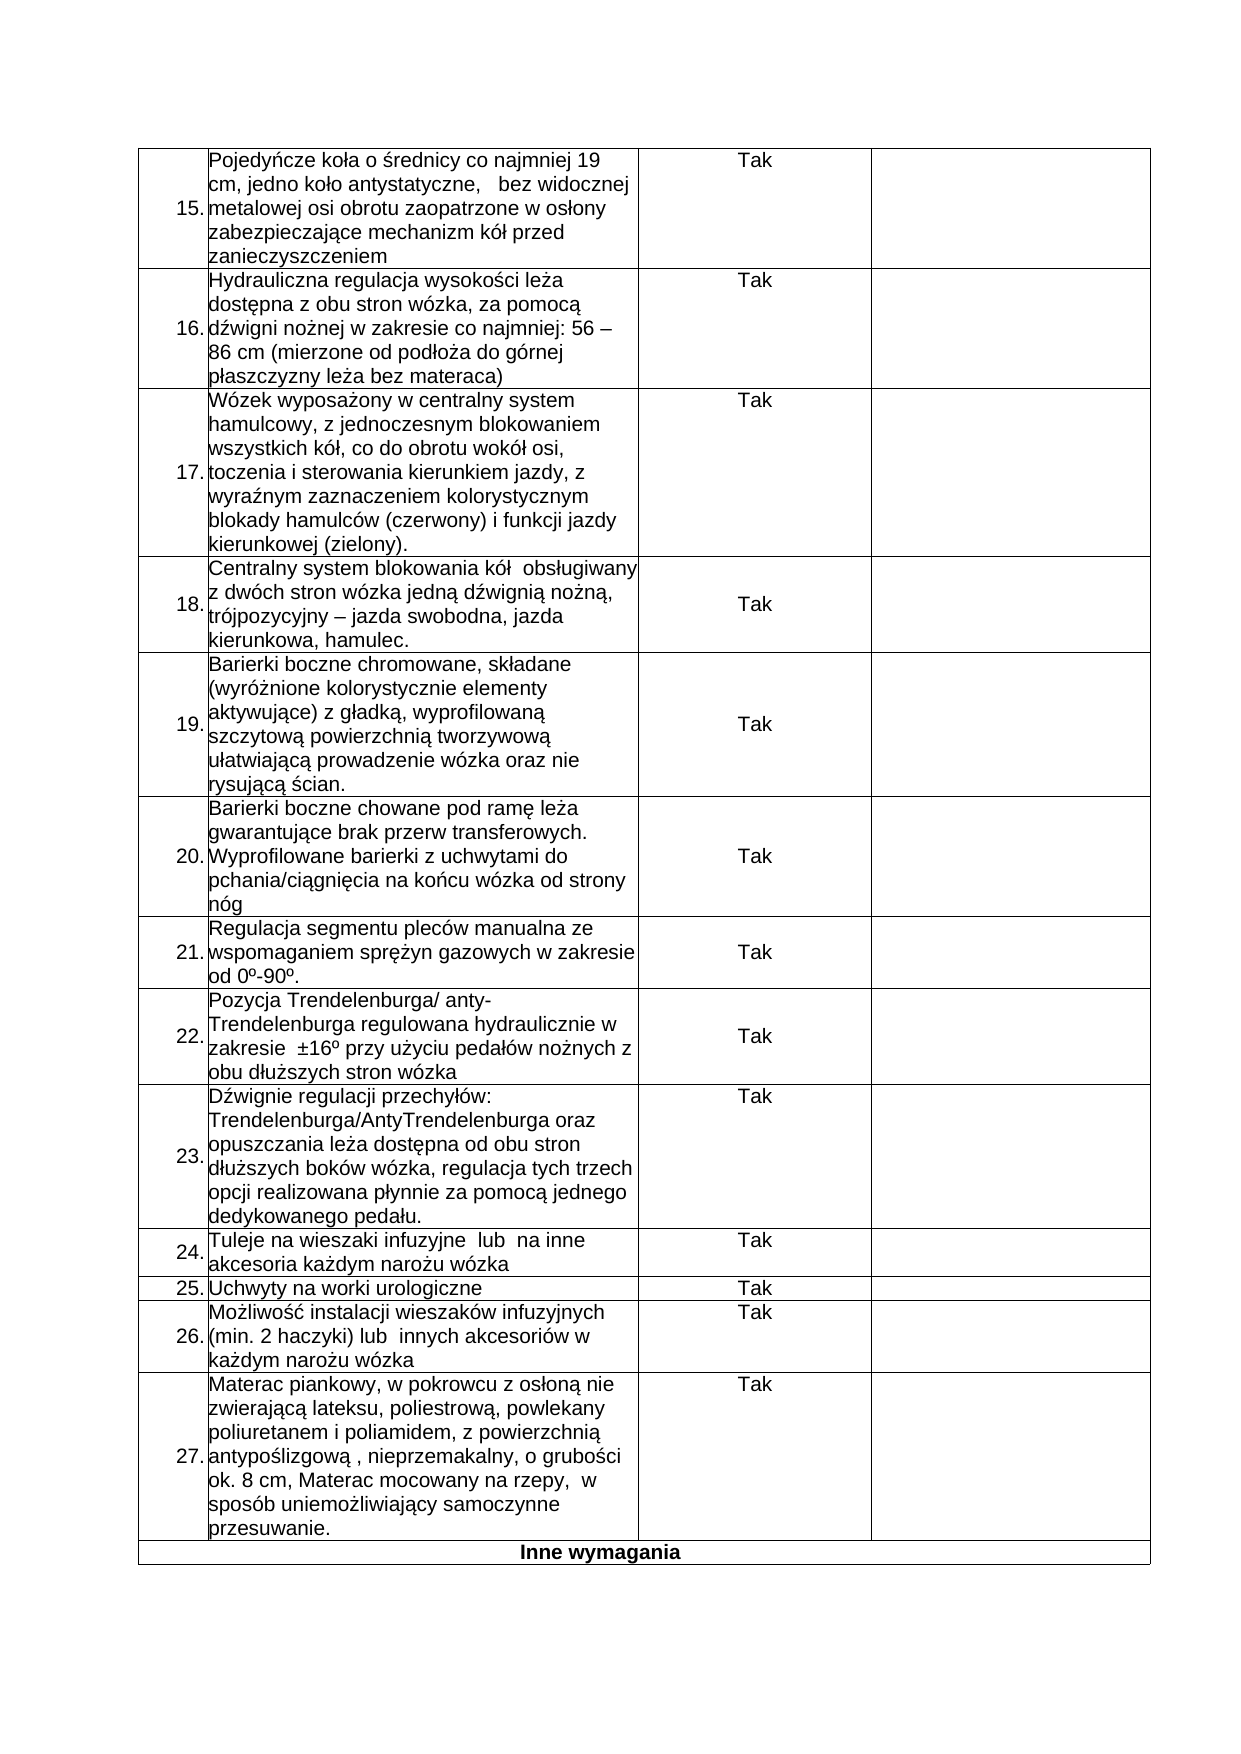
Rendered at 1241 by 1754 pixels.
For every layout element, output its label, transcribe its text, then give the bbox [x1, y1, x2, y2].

table_cell Inne wymagania [139, 1541, 1150, 1564]
table_cell [872, 989, 1150, 1084]
table_cell [139, 989, 208, 1084]
table_cell Barierki boczne chowane pod ramę leża gwarantujące brak przerw transferowych. Wyprofilowane barierki z uchwytami do pchania/ciągnięcia na końcu wózka od strony nóg [209, 797, 638, 916]
table_cell [139, 557, 208, 652]
table_cell [872, 1085, 1150, 1228]
table_cell [139, 917, 208, 988]
table_cell [139, 269, 208, 388]
table_cell [139, 1277, 208, 1300]
table_cell [872, 1373, 1150, 1540]
table_cell [872, 1277, 1150, 1300]
table_cell Możliwość instalacji wieszaków infuzyjnych (min. 2 haczyki) lub innych akcesoriów w każdym narożu wózka [209, 1301, 638, 1372]
table_cell Tak [639, 1085, 871, 1228]
table_cell Tak [639, 389, 871, 556]
table_cell Tak [639, 653, 871, 796]
table_cell Tuleje na wieszaki infuzyjne lub na inne akcesoria każdym narożu wózka [209, 1229, 638, 1276]
table_cell Tak [639, 989, 871, 1084]
table_cell [872, 1229, 1150, 1276]
table_cell [139, 149, 208, 268]
table_cell Tak [639, 149, 871, 268]
table_cell Tak [639, 1301, 871, 1372]
table_cell Dźwignie regulacji przechyłów: Trendelenburga/AntyTrendelenburga oraz opuszczania leża dostępna od obu stron dłuższych boków wózka, regulacja tych trzech opcji realizowana płynnie za pomocą jednego dedykowanego pedału. [209, 1085, 638, 1228]
table_cell Regulacja segmentu pleców manualna ze wspomaganiem sprężyn gazowych w zakresie od 0º-90º. [209, 917, 638, 988]
table_cell [872, 917, 1150, 988]
table_cell [139, 1229, 208, 1276]
table_cell Uchwyty na worki urologiczne [209, 1277, 638, 1300]
table_cell Pojedyńcze koła o średnicy co najmniej 19 cm, jedno koło antystatyczne, bez widocznej metalowej osi obrotu zaopatrzone w osłony zabezpieczające mechanizm kół przed zanieczyszczeniem [209, 149, 638, 268]
table_cell Barierki boczne chromowane, składane (wyróżnione kolorystycznie elementy aktywujące) z gładką, wyprofilowaną szczytową powierzchnią tworzywową ułatwiającą prowadzenie wózka oraz nie rysującą ścian. [209, 653, 638, 796]
table_cell [139, 797, 208, 916]
table_cell Tak [639, 1373, 871, 1540]
table_cell [872, 653, 1150, 796]
table_cell [872, 389, 1150, 556]
table_cell Tak [639, 557, 871, 652]
table_cell [139, 389, 208, 556]
table_cell Tak [639, 917, 871, 988]
table_cell [139, 1085, 208, 1228]
table_cell [872, 1301, 1150, 1372]
table_cell [872, 557, 1150, 652]
table_cell Tak [639, 1229, 871, 1276]
table_cell Tak [639, 797, 871, 916]
table_cell Hydrauliczna regulacja wysokości leża dostępna z obu stron wózka, za pomocą dźwigni nożnej w zakresie co najmniej: 56 – 86 cm (mierzone od podłoża do górnej płaszczyzny leża bez materaca) [209, 269, 638, 388]
table_cell [139, 1301, 208, 1372]
table_cell Tak [639, 269, 871, 388]
table_cell [139, 653, 208, 796]
table_cell Tak [639, 1277, 871, 1300]
table_cell [872, 149, 1150, 268]
table_cell Wózek wyposażony w centralny system hamulcowy, z jednoczesnym blokowaniem wszystkich kół, co do obrotu wokół osi, toczenia i sterowania kierunkiem jazdy, z wyraźnym zaznaczeniem kolorystycznym blokady hamulców (czerwony) i funkcji jazdy kierunkowej (zielony). [209, 389, 638, 556]
table_cell Materac piankowy, w pokrowcu z osłoną nie zwierającą lateksu, poliestrową, powlekany poliuretanem i poliamidem, z powierzchnią antypoślizgową , nieprzemakalny, o grubości ok. 8 cm, Materac mocowany na rzepy, w sposób uniemożliwiający samoczynne przesuwanie. [209, 1373, 638, 1540]
table_cell [139, 1373, 208, 1540]
table_cell [872, 269, 1150, 388]
table_cell Pozycja Trendelenburga/ anty-Trendelenburga regulowana hydraulicznie w zakresie ±16º przy użyciu pedałów nożnych z obu dłuższych stron wózka [209, 989, 638, 1084]
table_cell Centralny system blokowania kół obsługiwany z dwóch stron wózka jedną dźwignią nożną, trójpozycyjny – jazda swobodna, jazda kierunkowa, hamulec. [209, 557, 638, 652]
table_cell [872, 797, 1150, 916]
